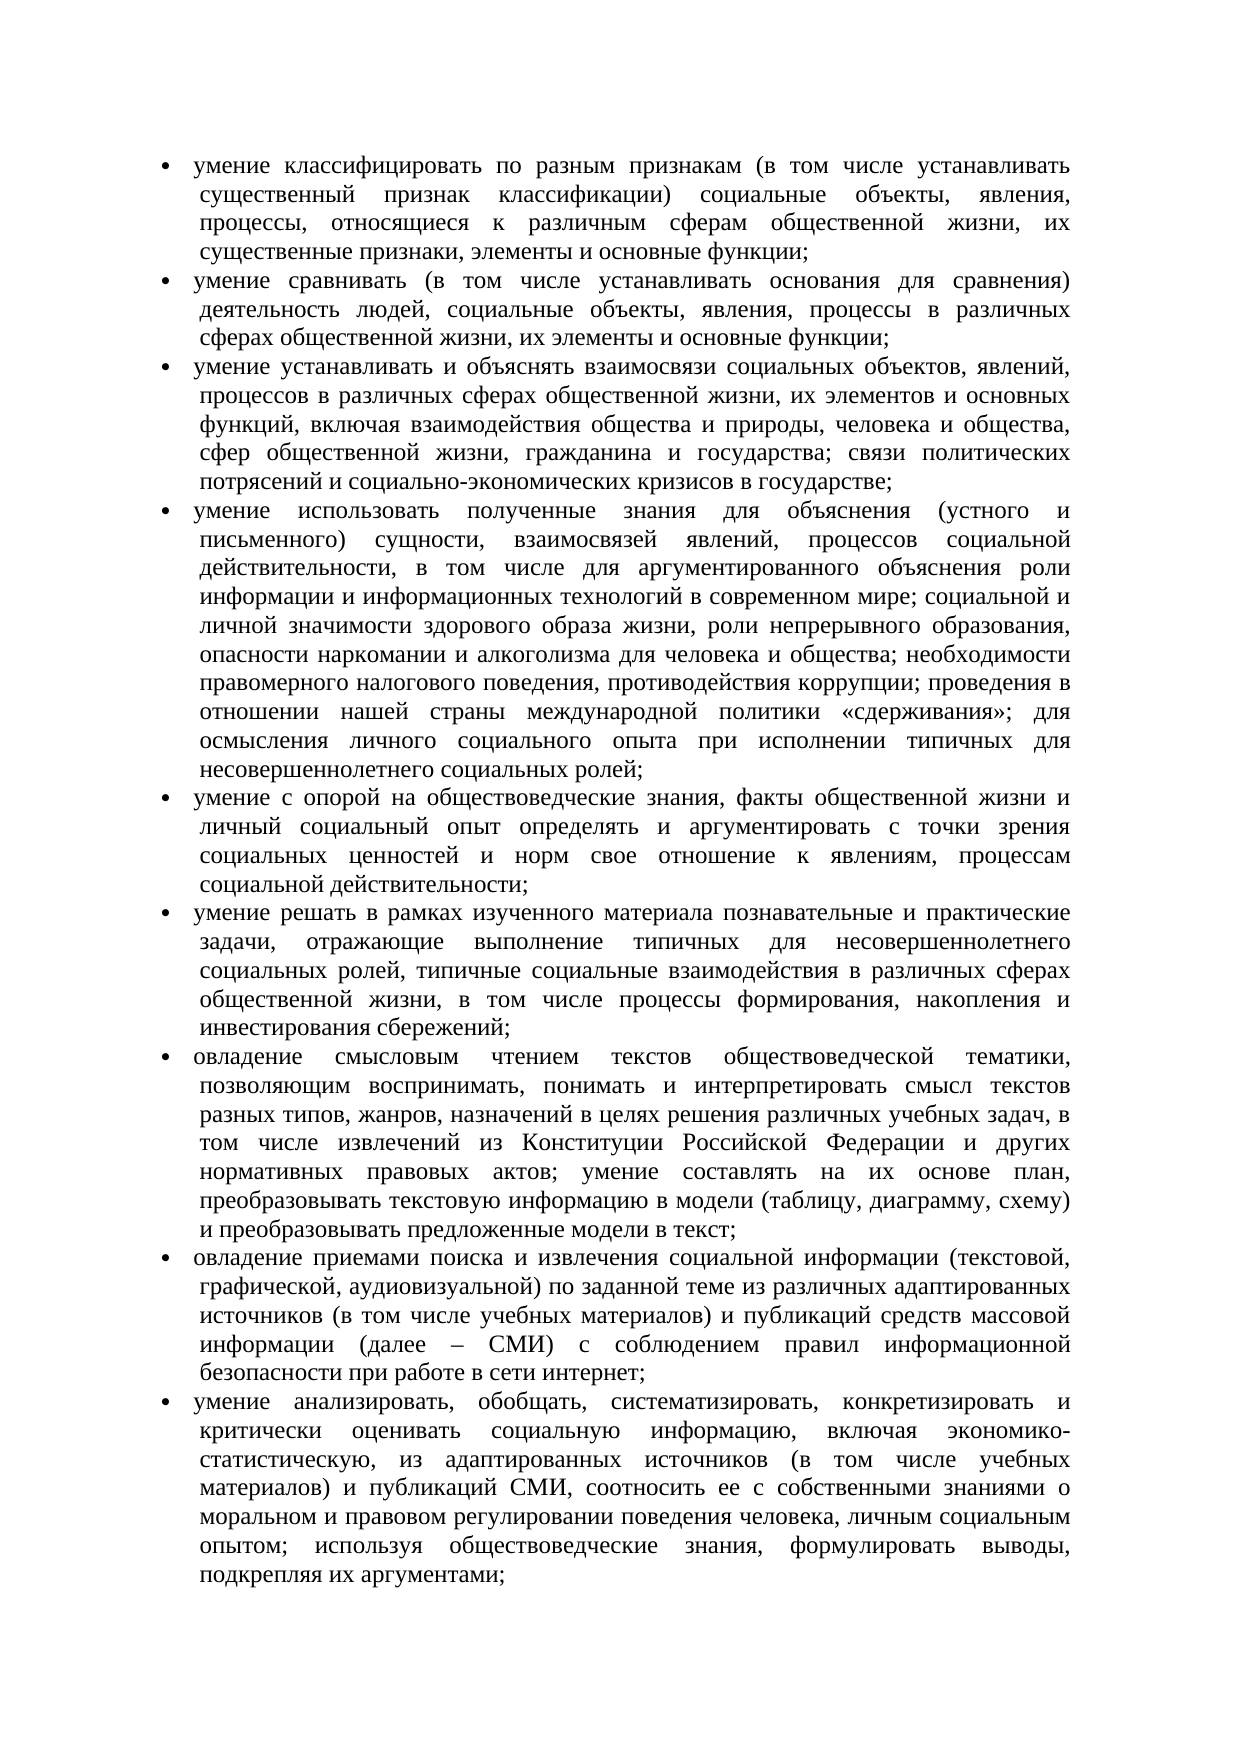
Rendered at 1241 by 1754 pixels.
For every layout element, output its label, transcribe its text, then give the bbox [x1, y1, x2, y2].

list умение сравнивать (в том числе устанавливать основания для сравнения) деятельность людей, социальные объекты, явления, процессы в различных сферах общественной жизни, их элементы и основные функции; [162, 984, 1071, 1070]
list умение устанавливать и объяснять взаимосвязи социальных объектов, явлений, процессов в различных сферах общественной жизни, их элементов и основных функций, включая взаимодействия общества и природы, человека и общества, сфер общественной жизни, гражданина и государства; связи политических потрясений и социально-экономических кризисов в государстве; [162, 1070, 1071, 1214]
list умение характеризовать традиционные российские духовно-нравственные ценности (в том числе защита человеческой жизни, прав и свобод человека, семья, созидательный труд, служение Отечеству, нормы морали и нравственности, гуманизм, милосердие, справедливость, взаимопомощь, коллективизм, историческое единство народов России, преемственность истории нашей Родины); государство как социальный институт; [162, 495, 1071, 667]
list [162, 1501, 1071, 1559]
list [162, 150, 1071, 495]
list умение приводить примеры (в том числе моделировать ситуации) деятельности людей, социальных объектов, явлений, процессов определенного типа в различных сферах общественной жизни, их структурных элементов и проявлений основных функций; разного типа социальных отношений; ситуаций, регулируемых различными видами социальных норм, в том числе связанных с правонарушениями и наступлением юридической ответственности; связи политических потрясений и социально-экономического кризиса в государстве; [162, 667, 1071, 869]
list умение классифицировать по разным признакам (в том числе устанавливать существенный признак классификации) социальные объекты, явления, процессы, относящиеся к различным сферам общественной жизни, их существенные признаки, элементы и основные функции; [162, 869, 1071, 984]
list умение использовать полученные знания для объяснения (устного и письменного) сущности, взаимосвязей явлений, процессов социальной действительности, в том числе для аргументированного объяснения роли информации и информационных технологий в современном мире; социальной и личной значимости здорового образа жизни, роли непрерывного образования, опасности наркомании и алкоголизма для человека и общества; необходимости правомерного налогового поведения, противодействия коррупции; проведения в отношении нашей страны международной политики «сдерживания»; для осмысления личного социального опыта при исполнении типичных для несовершеннолетнего социальных ролей; [162, 1214, 1071, 1501]
